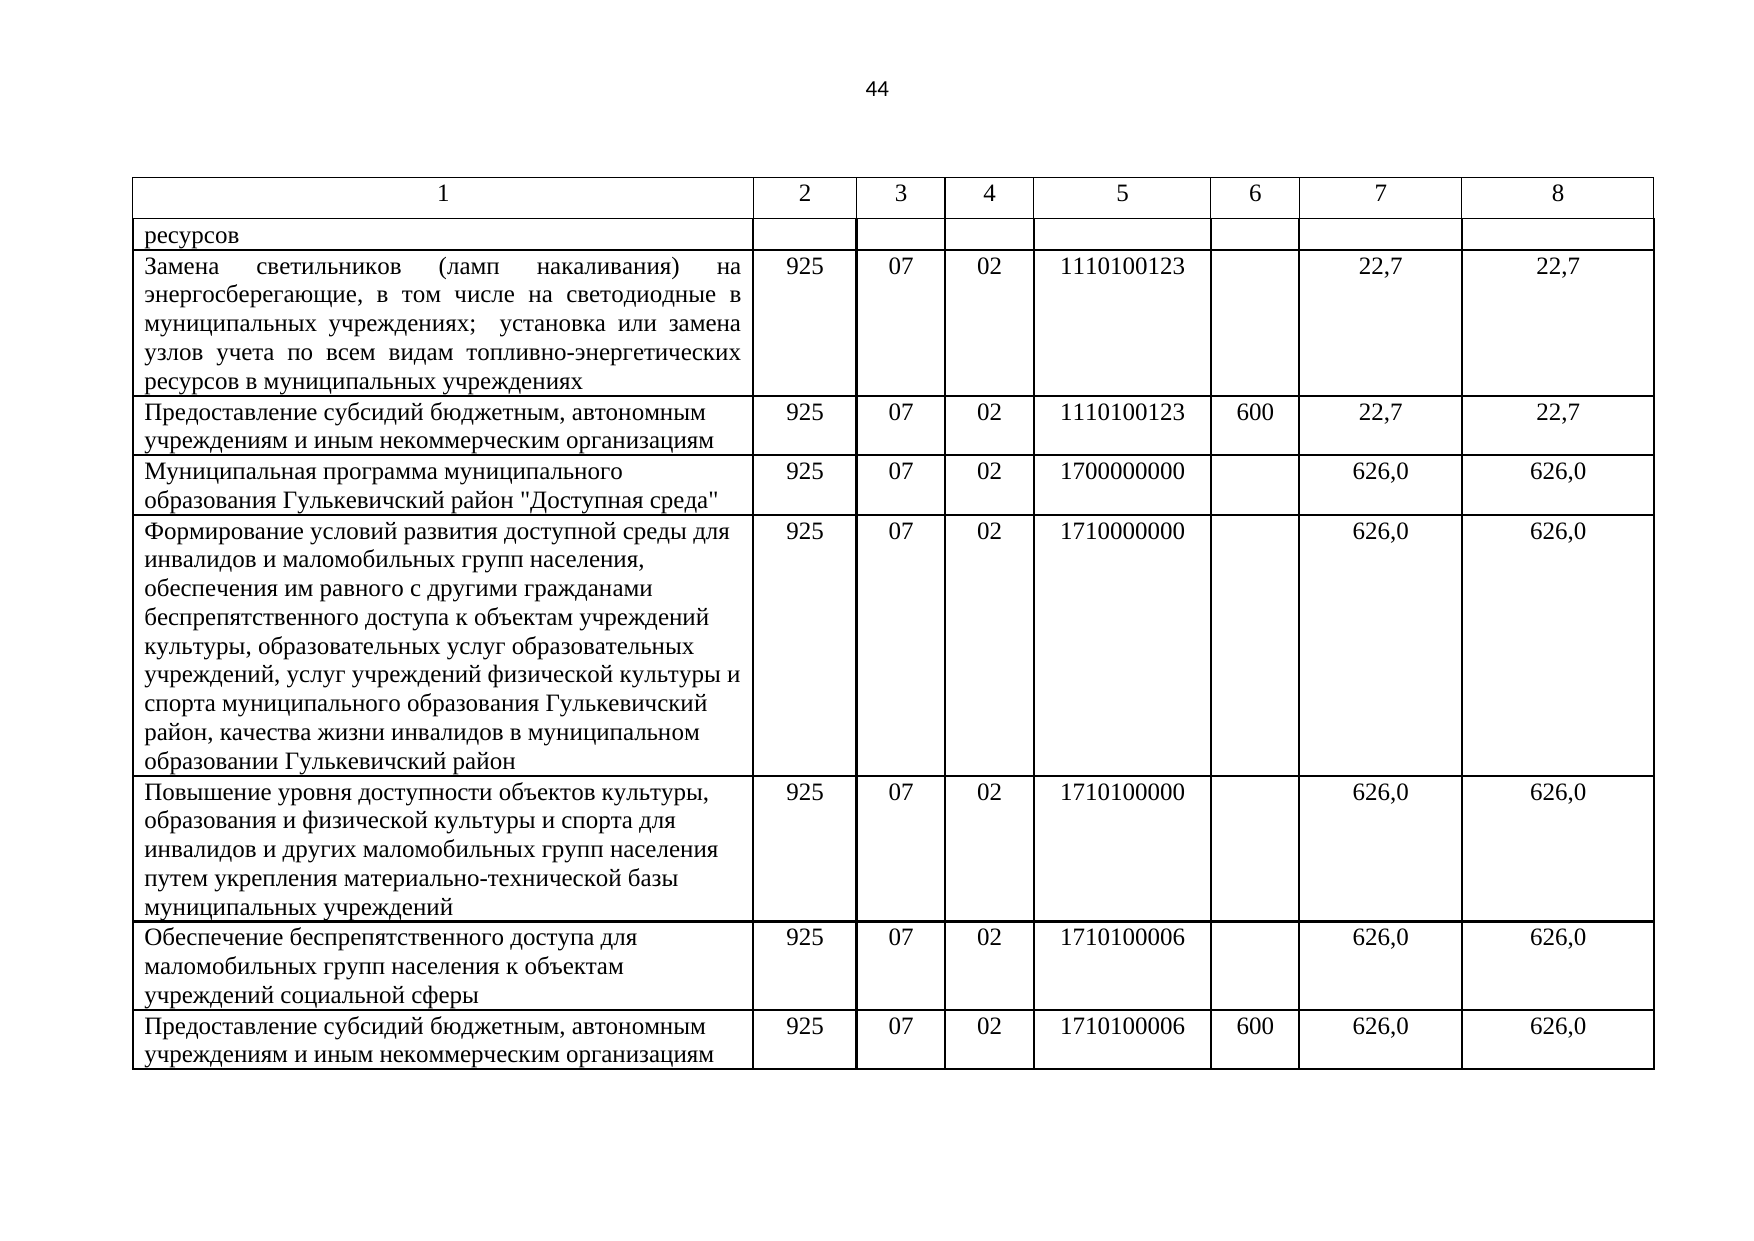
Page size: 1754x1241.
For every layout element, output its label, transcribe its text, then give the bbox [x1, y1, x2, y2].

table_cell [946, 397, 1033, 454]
table_header 4 [946, 178, 1033, 218]
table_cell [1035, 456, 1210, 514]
table_header 8 [1462, 178, 1653, 218]
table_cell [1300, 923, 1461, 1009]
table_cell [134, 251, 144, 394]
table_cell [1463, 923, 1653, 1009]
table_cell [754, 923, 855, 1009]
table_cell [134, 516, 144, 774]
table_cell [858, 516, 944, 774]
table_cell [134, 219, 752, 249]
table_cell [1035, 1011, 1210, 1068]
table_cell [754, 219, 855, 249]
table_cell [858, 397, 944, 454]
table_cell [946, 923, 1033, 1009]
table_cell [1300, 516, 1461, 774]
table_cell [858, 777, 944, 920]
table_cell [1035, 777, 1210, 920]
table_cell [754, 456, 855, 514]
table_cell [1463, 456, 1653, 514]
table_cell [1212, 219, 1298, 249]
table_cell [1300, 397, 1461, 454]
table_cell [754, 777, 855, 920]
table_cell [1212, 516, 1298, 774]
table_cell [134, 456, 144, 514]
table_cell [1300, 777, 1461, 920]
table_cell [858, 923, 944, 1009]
table_header 2 [754, 178, 856, 218]
table_header 5 [1034, 178, 1210, 218]
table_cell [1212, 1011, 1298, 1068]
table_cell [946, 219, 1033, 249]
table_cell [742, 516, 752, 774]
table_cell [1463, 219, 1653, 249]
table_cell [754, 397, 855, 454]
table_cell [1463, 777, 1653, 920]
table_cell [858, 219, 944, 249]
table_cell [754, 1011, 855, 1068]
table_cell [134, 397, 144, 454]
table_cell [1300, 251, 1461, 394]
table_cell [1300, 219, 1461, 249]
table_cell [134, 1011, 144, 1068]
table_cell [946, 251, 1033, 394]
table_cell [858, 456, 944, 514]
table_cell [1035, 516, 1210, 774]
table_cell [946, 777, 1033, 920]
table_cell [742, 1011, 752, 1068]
table_header 3 [857, 178, 944, 218]
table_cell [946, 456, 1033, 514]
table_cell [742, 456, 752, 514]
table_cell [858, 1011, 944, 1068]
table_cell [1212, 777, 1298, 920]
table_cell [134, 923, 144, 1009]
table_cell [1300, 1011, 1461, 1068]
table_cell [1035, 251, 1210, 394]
table_header 6 [1211, 178, 1299, 218]
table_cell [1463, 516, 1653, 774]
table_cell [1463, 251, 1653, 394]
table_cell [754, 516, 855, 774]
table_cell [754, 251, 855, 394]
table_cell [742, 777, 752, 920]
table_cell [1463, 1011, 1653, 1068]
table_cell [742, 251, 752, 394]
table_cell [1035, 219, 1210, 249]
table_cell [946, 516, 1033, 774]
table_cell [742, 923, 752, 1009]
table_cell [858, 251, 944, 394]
table_header 1 [133, 178, 753, 218]
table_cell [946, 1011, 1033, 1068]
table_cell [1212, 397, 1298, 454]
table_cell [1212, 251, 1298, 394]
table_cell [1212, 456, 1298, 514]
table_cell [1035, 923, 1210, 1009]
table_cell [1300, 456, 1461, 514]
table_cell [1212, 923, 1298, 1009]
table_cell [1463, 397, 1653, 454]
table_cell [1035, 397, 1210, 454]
table_header 7 [1300, 178, 1461, 218]
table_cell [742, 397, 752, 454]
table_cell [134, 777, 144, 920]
